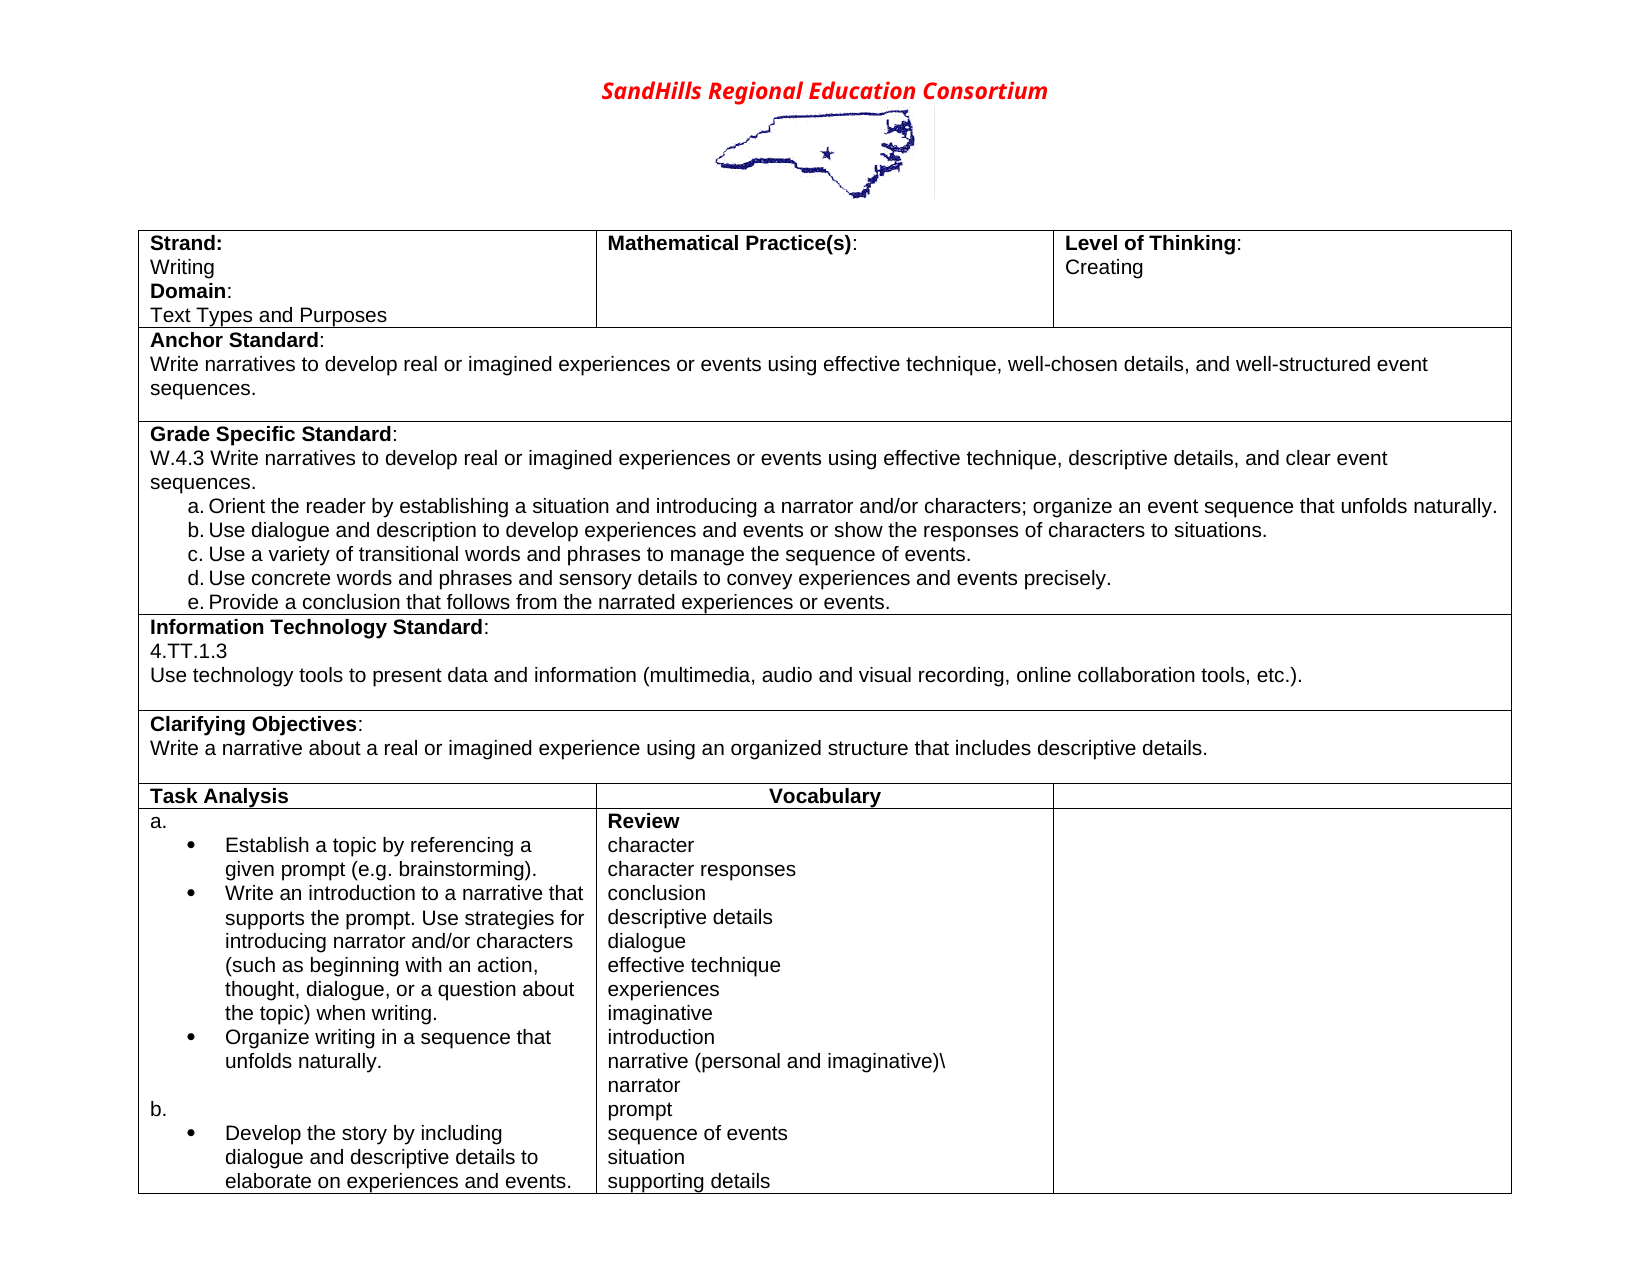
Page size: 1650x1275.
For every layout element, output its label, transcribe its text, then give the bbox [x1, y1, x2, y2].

table_cell Task Analysis [139, 784, 596, 808]
table_cell Vocabulary [597, 784, 1053, 808]
picture [715, 106, 935, 199]
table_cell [139, 809, 596, 1193]
table_cell [1054, 809, 1511, 1193]
table_cell Grade Specific Standard: W.4.3 Write narratives to develop real or imagined experiences or events using effective technique, descriptive details, and clear event sequences. Orient the reader by establishing a situation and introducing a narrator and/or characters; organize an event sequence that unfolds naturally. Use dialogue and description to develop experiences and events or show the responses of characters to situations. Use a variety of transitional words and phrases to manage the sequence of events. Use concrete words and phrases and sensory details to convey experiences and events precisely. Provide a conclusion that follows from the narrated experiences or events. [139, 422, 1511, 613]
table_cell Clarifying Objectives: Write a narrative about a real or imagined experience using an organized structure that includes descriptive details. [139, 711, 1511, 783]
table_cell Information Technology Standard: 4.TT.1.3 Use technology tools to present data and information (multimedia, audio and visual recording, online collaboration tools, etc.). [139, 615, 1511, 710]
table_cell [597, 809, 1053, 1193]
table_header Level of Thinking: Creating [1054, 231, 1511, 327]
table_cell [1054, 784, 1511, 808]
table_header Mathematical Practice(s): [597, 231, 1053, 327]
table_cell Anchor Standard: Write narratives to develop real or imagined experiences or events using effective technique, well-chosen details, and well-structured event sequences. [139, 328, 1511, 421]
table_header Strand: Writing Domain: Text Types and Purposes [139, 231, 596, 327]
text SandHills Regional Education Consortium [75, 75, 1575, 106]
